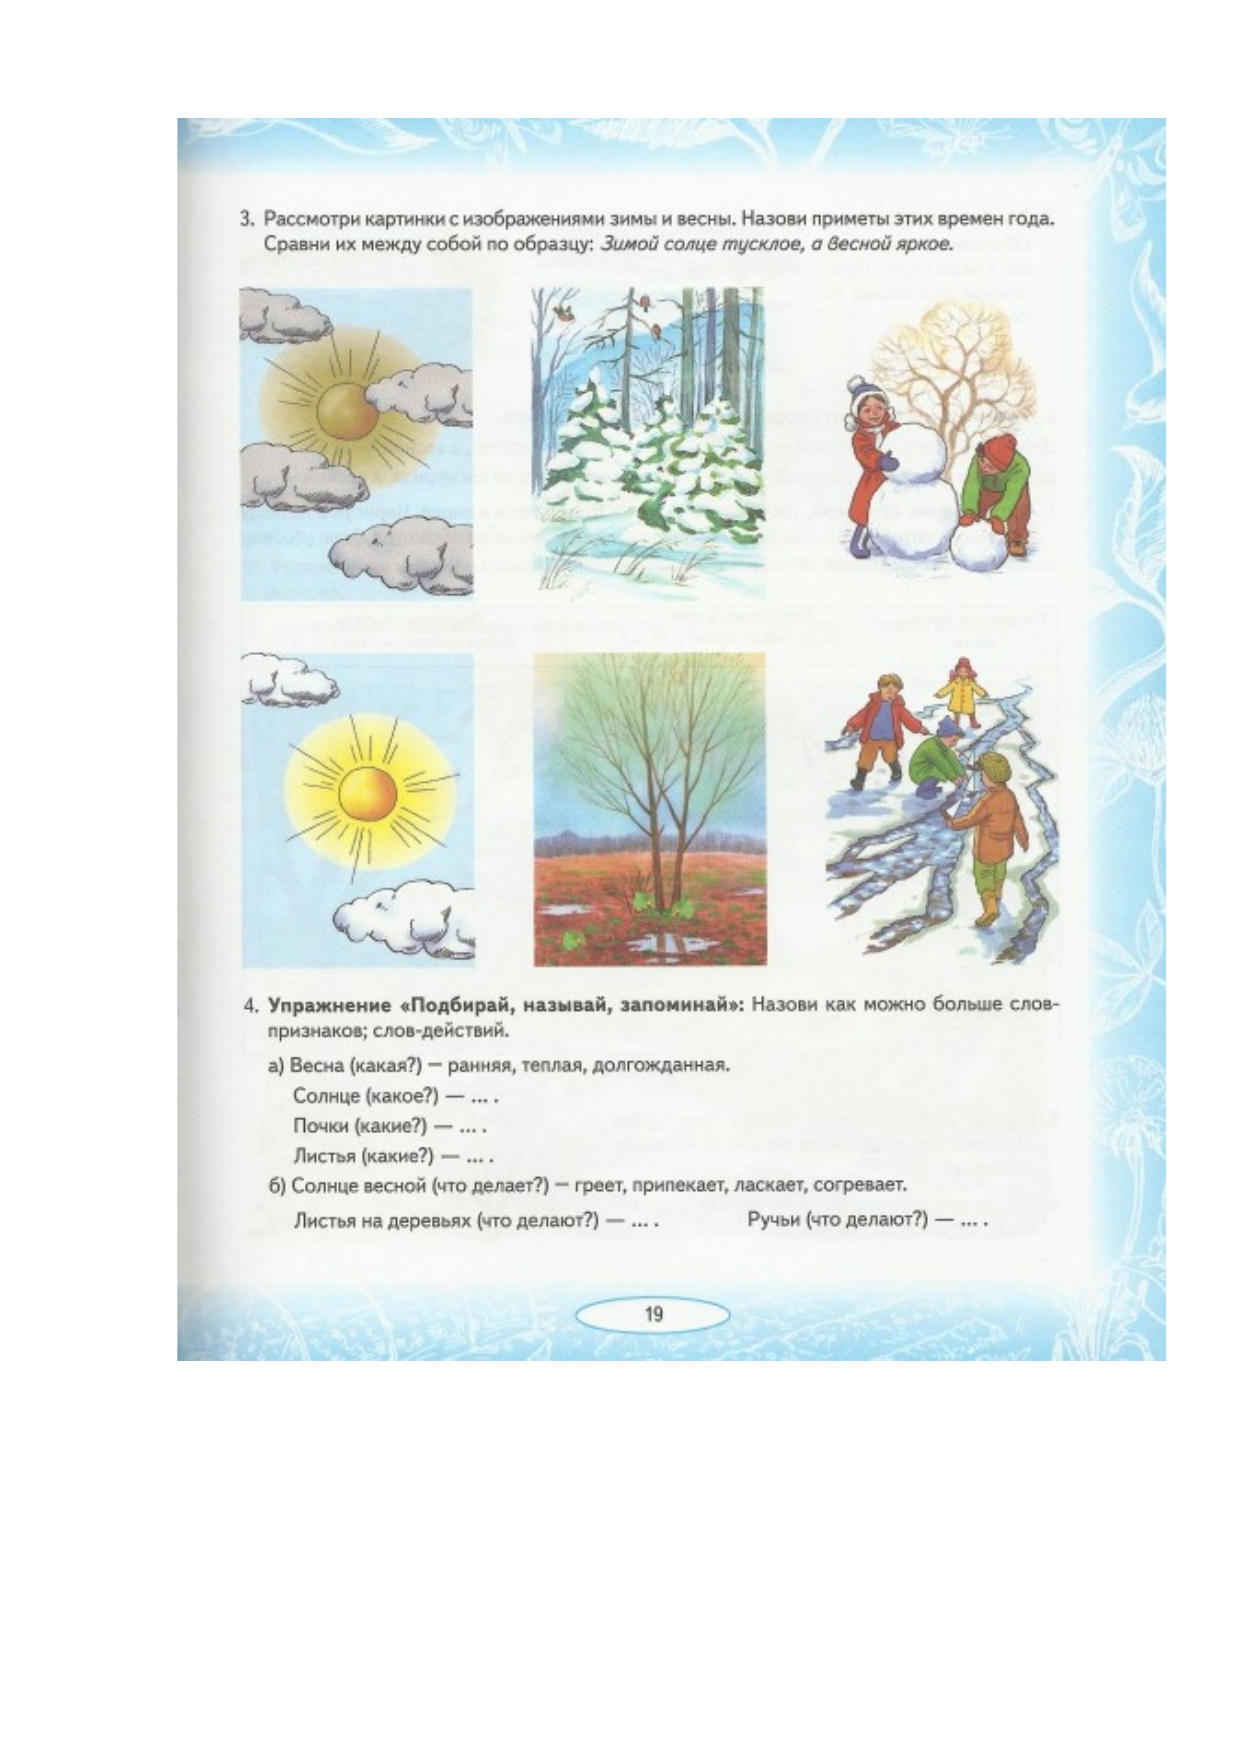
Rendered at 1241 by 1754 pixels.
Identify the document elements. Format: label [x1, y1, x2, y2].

picture [177, 118, 1167, 1361]
